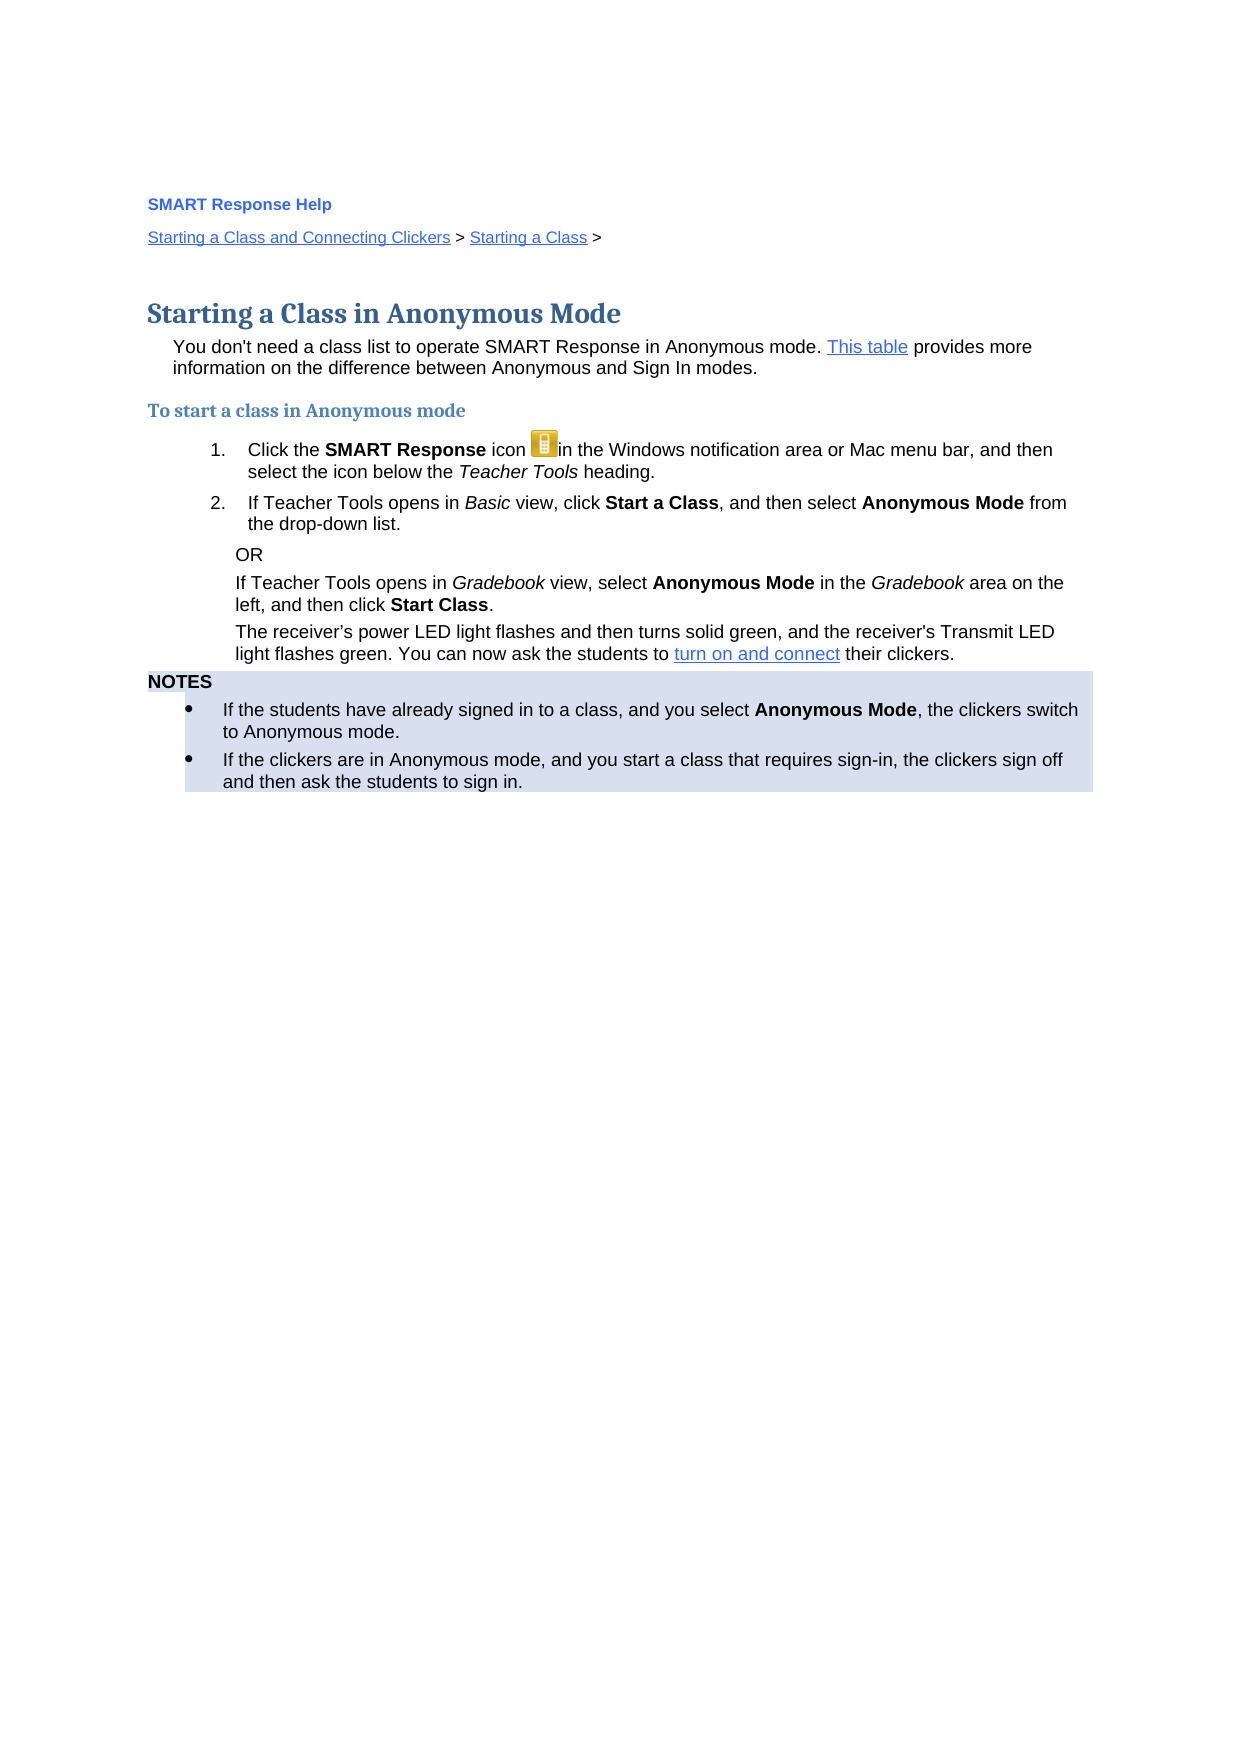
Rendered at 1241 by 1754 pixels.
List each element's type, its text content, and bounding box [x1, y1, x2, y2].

list If the clickers are in Anonymous mode, and you start a class that requires sign-in, the clickers sign off and then ask the students to sign in. [185, 748, 1093, 792]
list If the students have already signed in to a class, and you select Anonymous Mode, the clickers switch to Anonymous mode. [185, 698, 1093, 742]
picture [531, 430, 558, 457]
text NOTES [148, 671, 1093, 692]
text SMART Response Help [148, 194, 1093, 214]
text OR [235, 544, 1093, 566]
text The receiver’s power LED light flashes and then turns solid green, and the receiver's Transmit LED light flashes green. You can now ask the students to turn on and connect their clickers. [235, 621, 1093, 664]
text Starting a Class and Connecting Clickers > Starting a Class > [148, 228, 1093, 247]
subtitle Starting a Class in Anonymous Mode [148, 297, 1093, 330]
text If Teacher Tools opens in Gradebook view, select Anonymous Mode in the Gradebook area on the left, and then click Start Class. [235, 572, 1093, 615]
text You don't need a class list to operate SMART Response in Anonymous mode. This table provides more information on the difference between Anonymous and Sign In modes. [173, 335, 1093, 378]
subtitle To start a class in Anonymous mode [148, 399, 1093, 422]
list If Teacher Tools opens in Basic view, click Start a Class, and then select Anonymous Mode from the drop-down list. [210, 492, 1093, 535]
list Click the SMART Response icon in the Windows notification area or Mac menu bar, and then select the icon below the Teacher Tools heading. [210, 430, 1093, 482]
